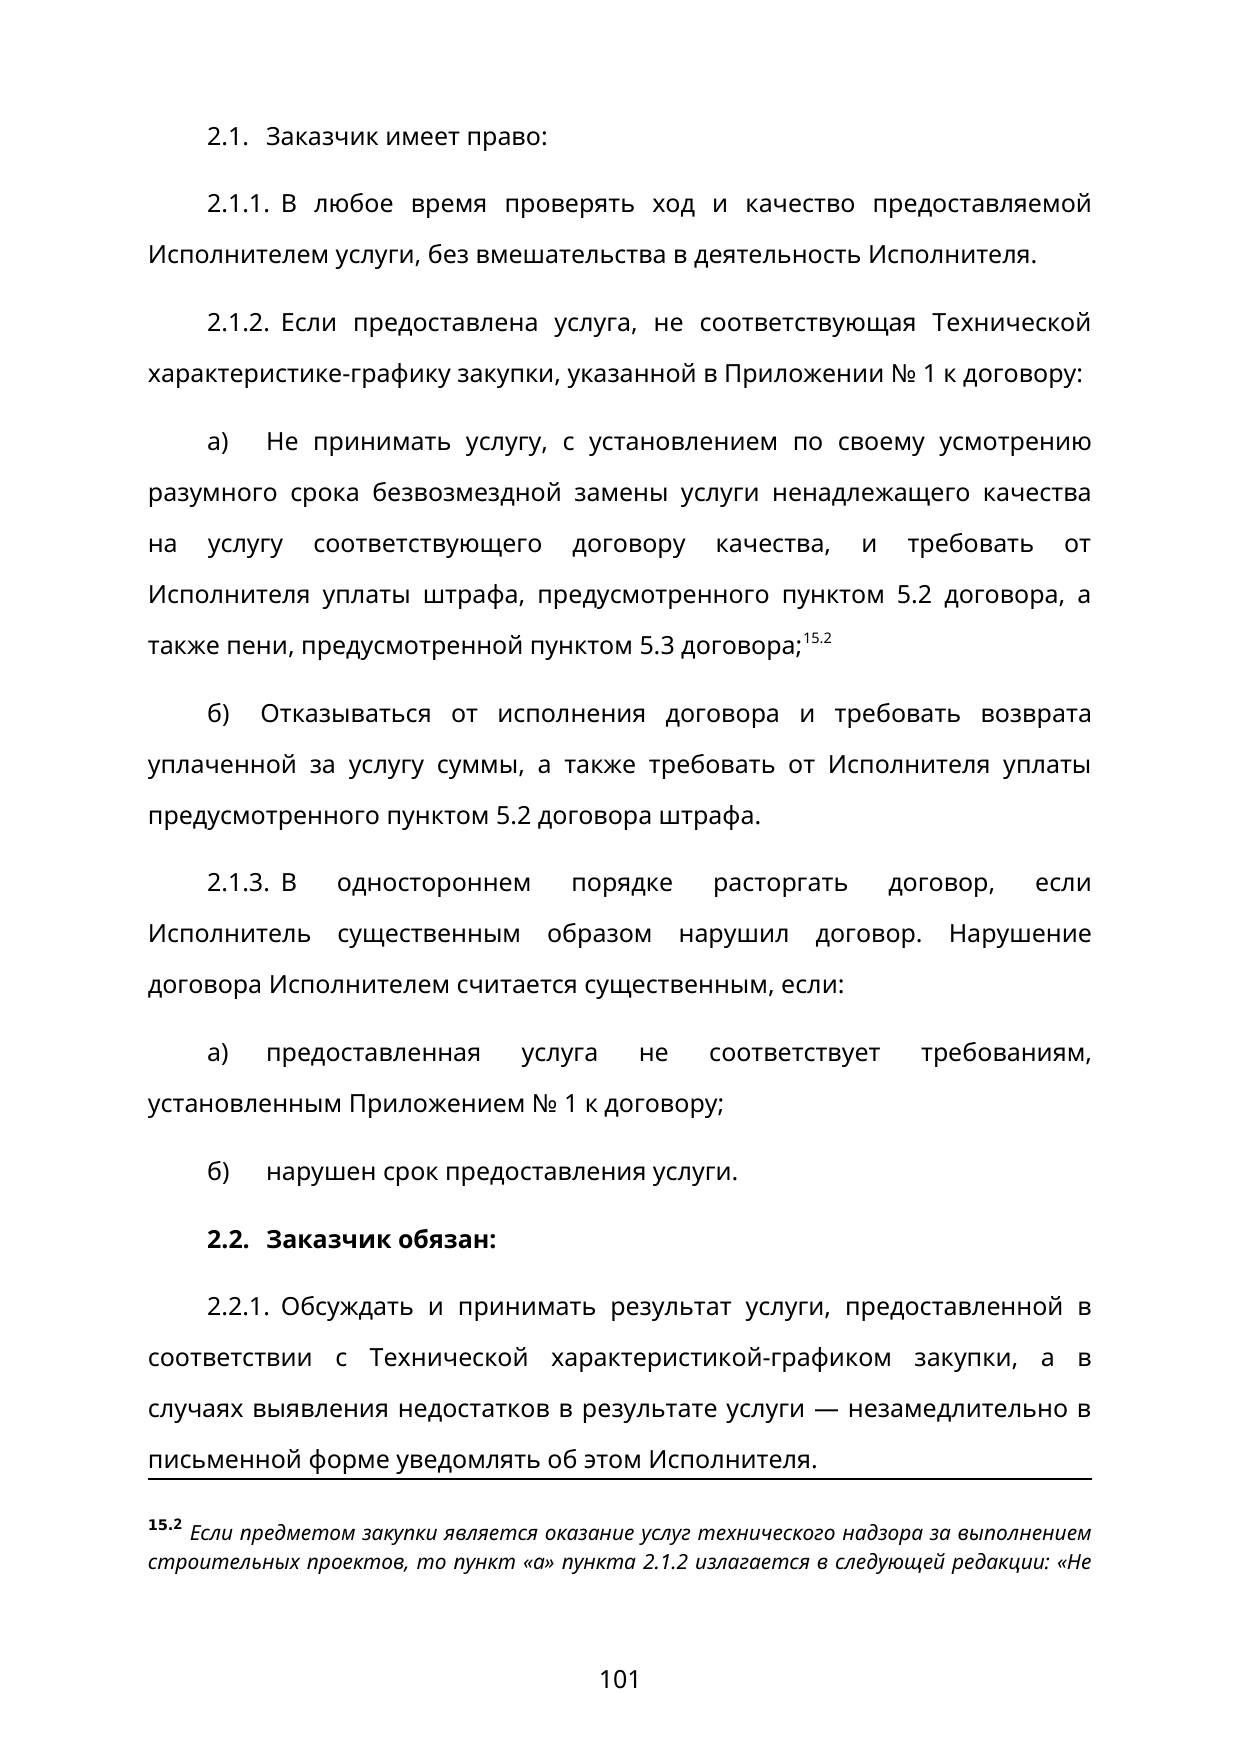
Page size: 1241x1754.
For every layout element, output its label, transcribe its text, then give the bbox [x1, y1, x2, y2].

text 2.2. Заказчик обязан: [148, 1221, 1092, 1255]
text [148, 1513, 1092, 1576]
text 2.2.1. Обсуждать и принимать результат услуги, предоставленной в соответствии с Технической характеристикой-графиком закупки, а в случаях выявления недостатков в результате услуги — незамедлительно в письменной форме уведомлять об этом Исполнителя. [148, 1289, 1092, 1478]
text 2.1.3. В одностороннем порядке расторгать договор, если Исполнитель существенным образом нарушил договор. Нарушение договора Исполнителем считается существенным, если: [148, 865, 1092, 1001]
text а) предоставленная услуга не соответствует требованиям, установленным Приложением № 1 к договору; [148, 1035, 1092, 1120]
text 2.1. Заказчик имеет право: [148, 118, 1092, 152]
text б) Отказываться от исполнения договора и требовать возврата уплаченной за услугу суммы, а также требовать от Исполнителя уплаты предусмотренного пунктом 5.2 договора штрафа. [148, 695, 1092, 831]
text 2.1.2. Если предоставлена услуга, не соответствующая Технической характеристике-графику закупки, указанной в Приложении № 1 к договору: [148, 304, 1092, 390]
text 2.1.1. В любое время проверять ход и качество предоставляемой Исполнителем услуги, без вмешательства в деятельность Исполнителя. [148, 186, 1092, 271]
text б) нарушен срок предоставления услуги. [148, 1153, 1092, 1188]
text а) Не принимать услугу, с установлением по своему усмотрению разумного срока безвозмездной замены услуги ненадлежащего качества на услугу соответствующего договору качества, и требовать от Исполнителя уплаты штрафа, предусмотренного пунктом 5.2 договора, а также пени, предусмотренной пунктом 5.3 договора;15.2 [148, 423, 1092, 662]
